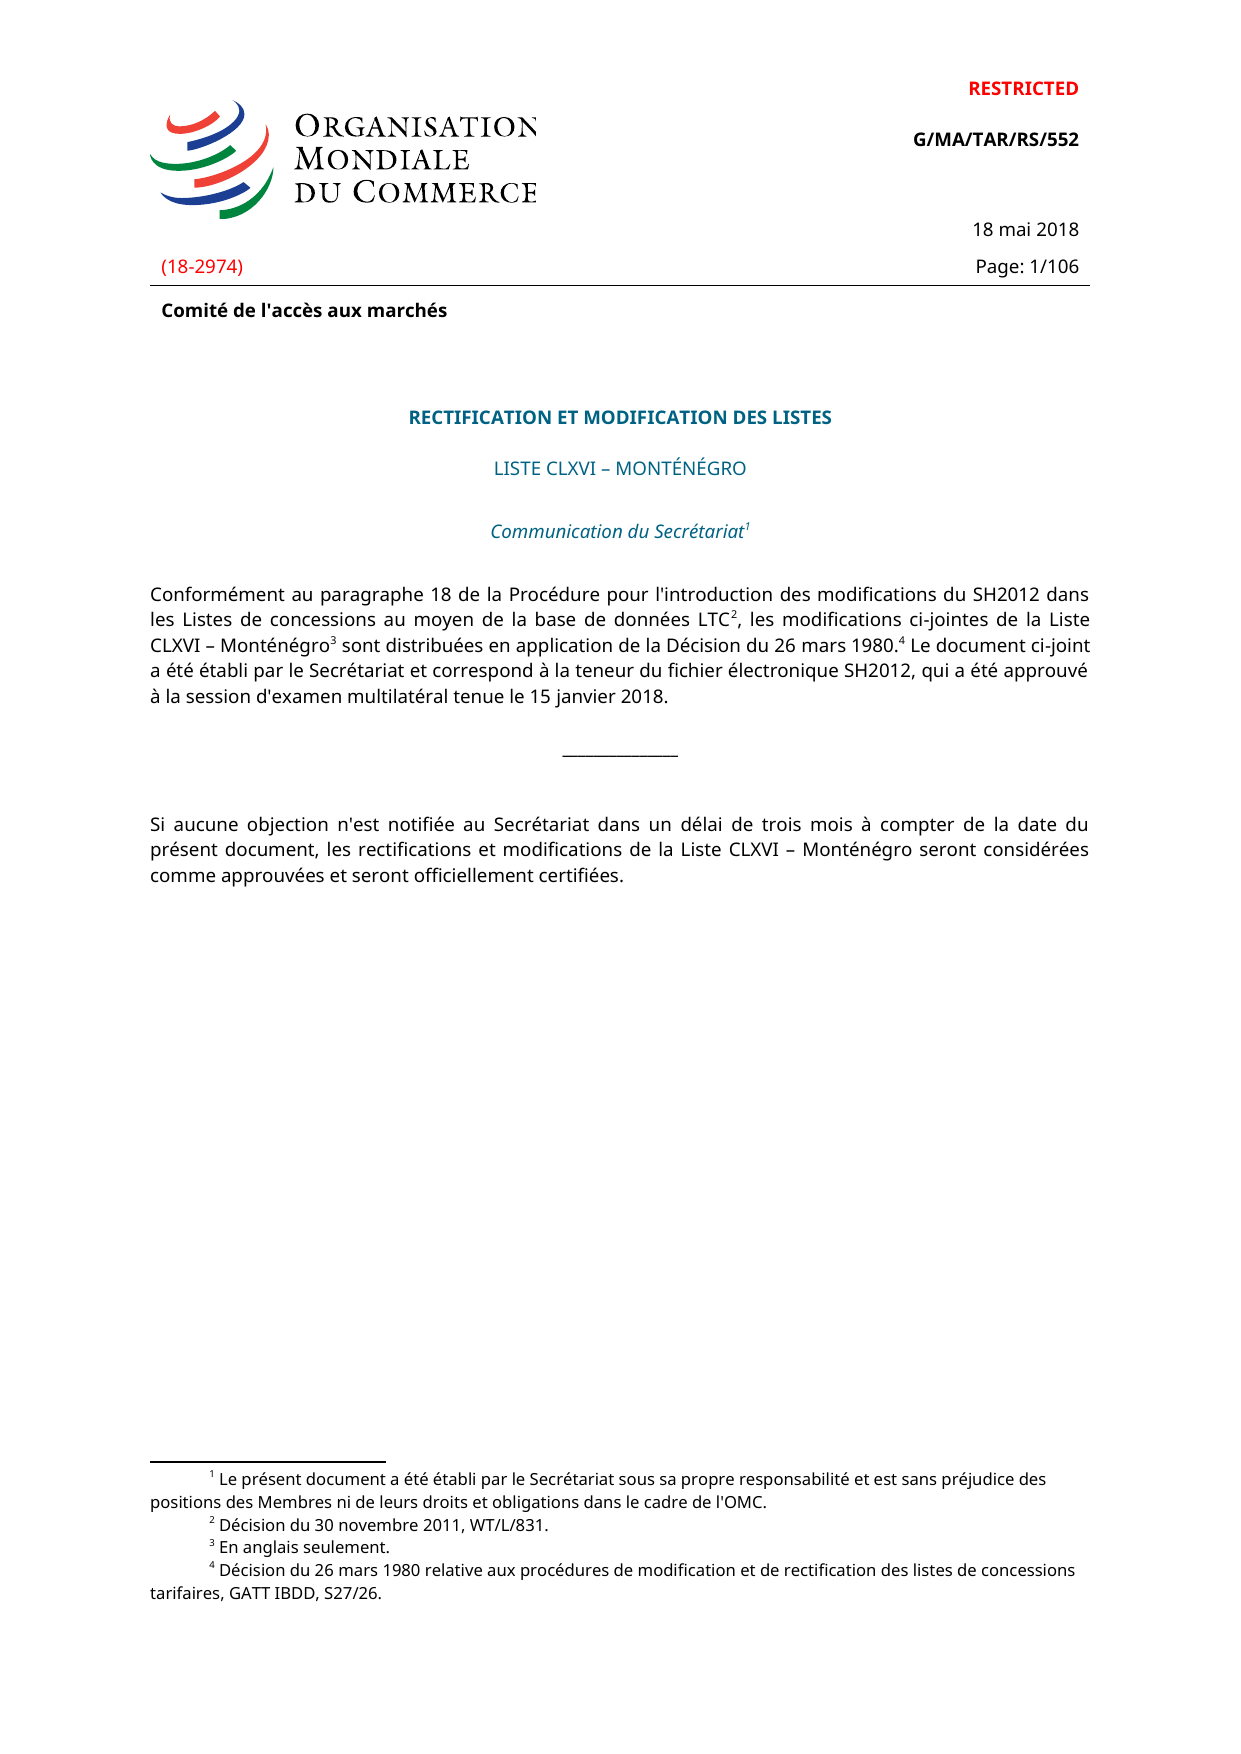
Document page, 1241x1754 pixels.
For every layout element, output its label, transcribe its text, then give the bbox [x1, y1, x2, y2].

title Communication du Secrétariat [150, 518, 1090, 544]
text Conformément au paragraphe 18 de la Procédure pour l'introduction des modifications du SH2012 dans les Listes de concessions au moyen de la base de données LTC, les modifications ci-jointes de la Liste CLXVI – Monténégro sont distribuées en application de la Décision du 26 mars 1980. Le document ci-joint a été établi par le Secrétariat et correspond à la teneur du fichier électronique SH2012, qui a été approuvé à la session d'examen multilatéral tenue le 15 janvier 2018. [150, 581, 1090, 709]
text _______________ [150, 734, 1090, 760]
title LISTE CLXVI – MONTÉNÉGRO [150, 455, 1090, 481]
title RECTIFICATION ET MODIFICATION DES LISTES [150, 405, 1090, 430]
text Si aucune objection n'est notifiée au Secrétariat dans un délai de trois mois à compter de la date du présent document, les rectifications et modifications de la Liste CLXVI – Monténégro seront considérées comme approuvées et seront officiellement certifiées. [150, 811, 1090, 887]
